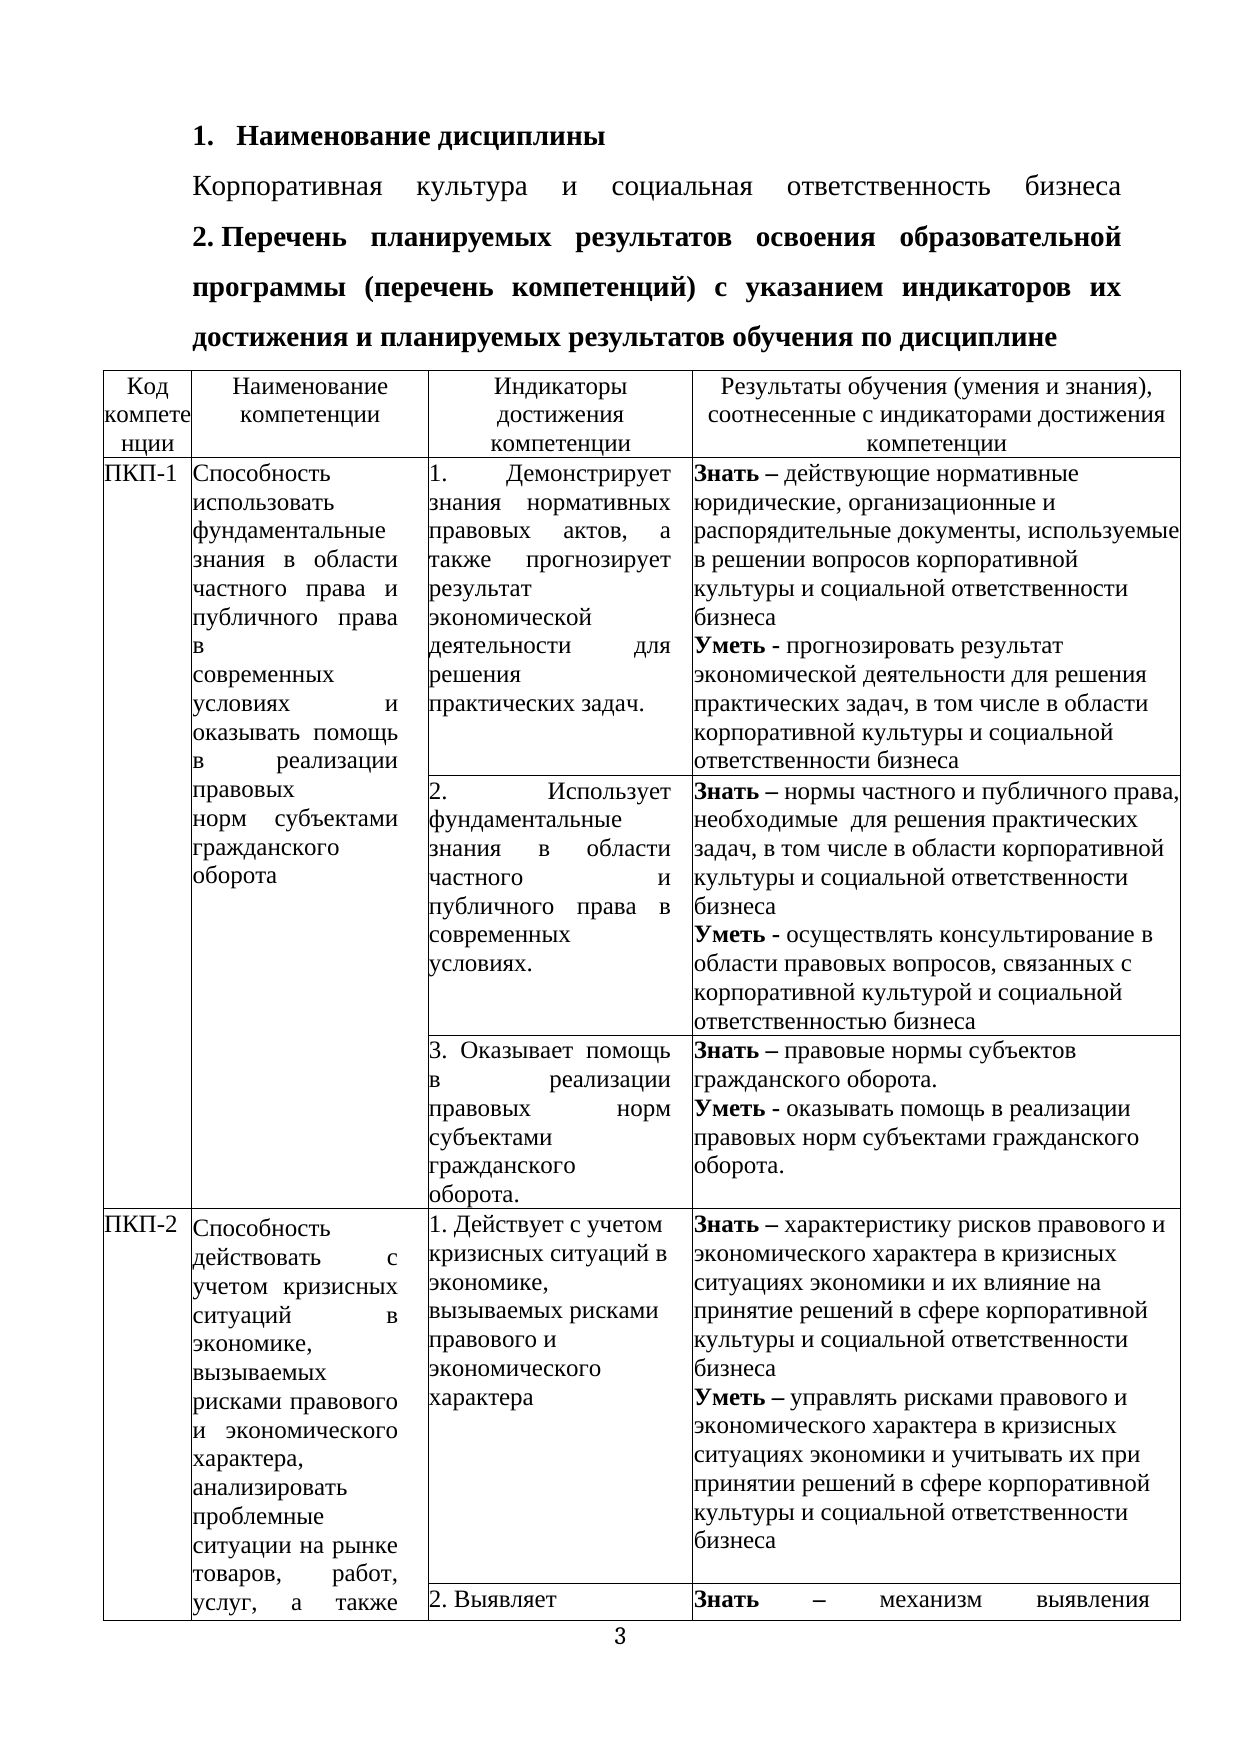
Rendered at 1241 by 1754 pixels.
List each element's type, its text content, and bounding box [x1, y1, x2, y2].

table_cell Знать – действующие нормативные юридические, организационные и распорядительные документы, используемые в решении вопросов корпоративной культуры и социальной ответственности бизнеса Уметь - прогнозировать результат экономической деятельности для решения практических задач, в том числе в области корпоративной культуры и социальной ответственности бизнеса [693, 458, 1180, 775]
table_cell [429, 1584, 692, 1620]
table_cell Знать – правовые нормы субъектов гражданского оборота. Уметь - оказывать помощь в реализации правовых норм субъектами гражданского оборота. [693, 1036, 1180, 1208]
table_cell ПКП-2 [104, 1209, 191, 1620]
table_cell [693, 1584, 1180, 1620]
table_cell Способность использовать фундаментальные знания в области частного права и публичного права в современных условиях и оказывать помощь в реализации правовых норм субъектами гражданского оборота [192, 458, 428, 1208]
table_cell 1. Действует с учетом кризисных ситуаций в экономике, вызываемых рисками правового и экономического характера [429, 1209, 692, 1583]
table_header Код компетенции [104, 371, 191, 457]
table_header Индикаторы достижения компетенции [429, 371, 692, 457]
table_cell ПКП-1 [104, 458, 191, 1208]
table_cell Способность действовать с учетом кризисных ситуаций в экономике, вызываемых рисками правового и экономического характера, анализировать проблемные ситуации на рынке товаров, работ, услуг, а также выявлять правонарушения при осуществлении предпринимательской деятельности и давать юридически обоснованные предложения по их преодолению и устранению [192, 1209, 428, 1620]
subtitle Корпоративная культура и социальная ответственность бизнеса 2. Перечень планируемых результатов освоения образовательной программы (перечень компетенций) с указанием индикаторов их достижения и планируемых результатов обучения по дисциплине [192, 168, 1122, 353]
table_cell 3. Оказывает помощь в реализации правовых норм субъектами гражданского оборота. [429, 1036, 692, 1208]
table_cell 1. Демонстрирует знания нормативных правовых актов, а также прогнозирует результат экономической деятельности для решения практических задач. [429, 458, 692, 775]
table_cell Знать – характеристику рисков правового и экономического характера в кризисных ситуациях экономики и их влияние на принятие решений в сфере корпоративной культуры и социальной ответственности бизнеса Уметь – управлять рисками правового и экономического характера в кризисных ситуациях экономики и учитывать их при принятии решений в сфере корпоративной культуры и социальной ответственности бизнеса [693, 1209, 1180, 1583]
table_header Наименование компетенции [192, 371, 428, 457]
table_header Результаты обучения (умения и знания), соотнесенные с индикаторами достижения компетенции [693, 371, 1180, 457]
table_cell 2. Использует фундаментальные знания в области частного и публичного права в современных условиях. [429, 776, 692, 1034]
subtitle Наименование дисциплины [118, 118, 1122, 152]
table_cell Знать – нормы частного и публичного права, необходимые для решения практических задач, в том числе в области корпоративной культуры и социальной ответственности бизнеса Уметь - осуществлять консультирование в области правовых вопросов, связанных с корпоративной культурой и социальной ответственностью бизнеса [693, 776, 1180, 1034]
